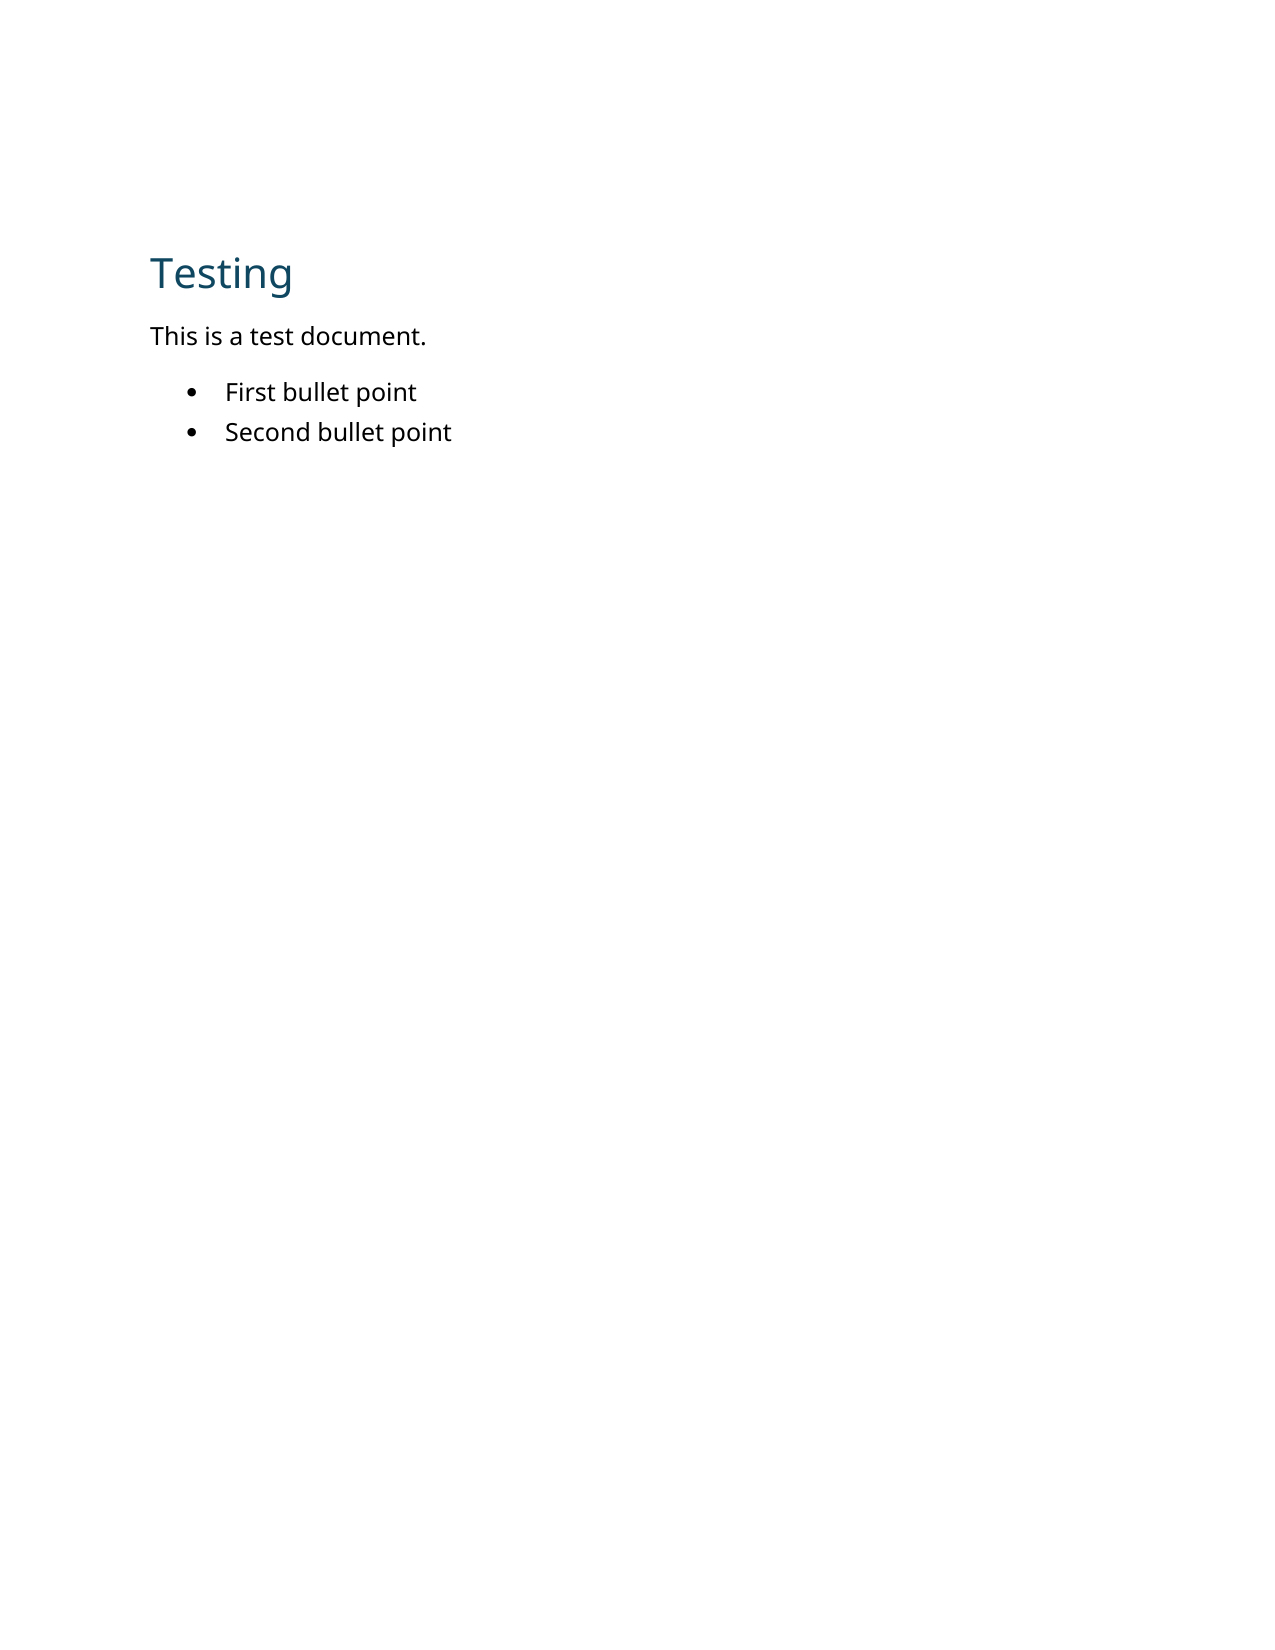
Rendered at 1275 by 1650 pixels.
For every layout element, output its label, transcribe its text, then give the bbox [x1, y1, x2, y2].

text This is a test document. [150, 318, 1125, 353]
list Second bullet point [187, 414, 1125, 448]
subtitle Testing [150, 244, 1125, 301]
list First bullet point [187, 375, 1125, 409]
